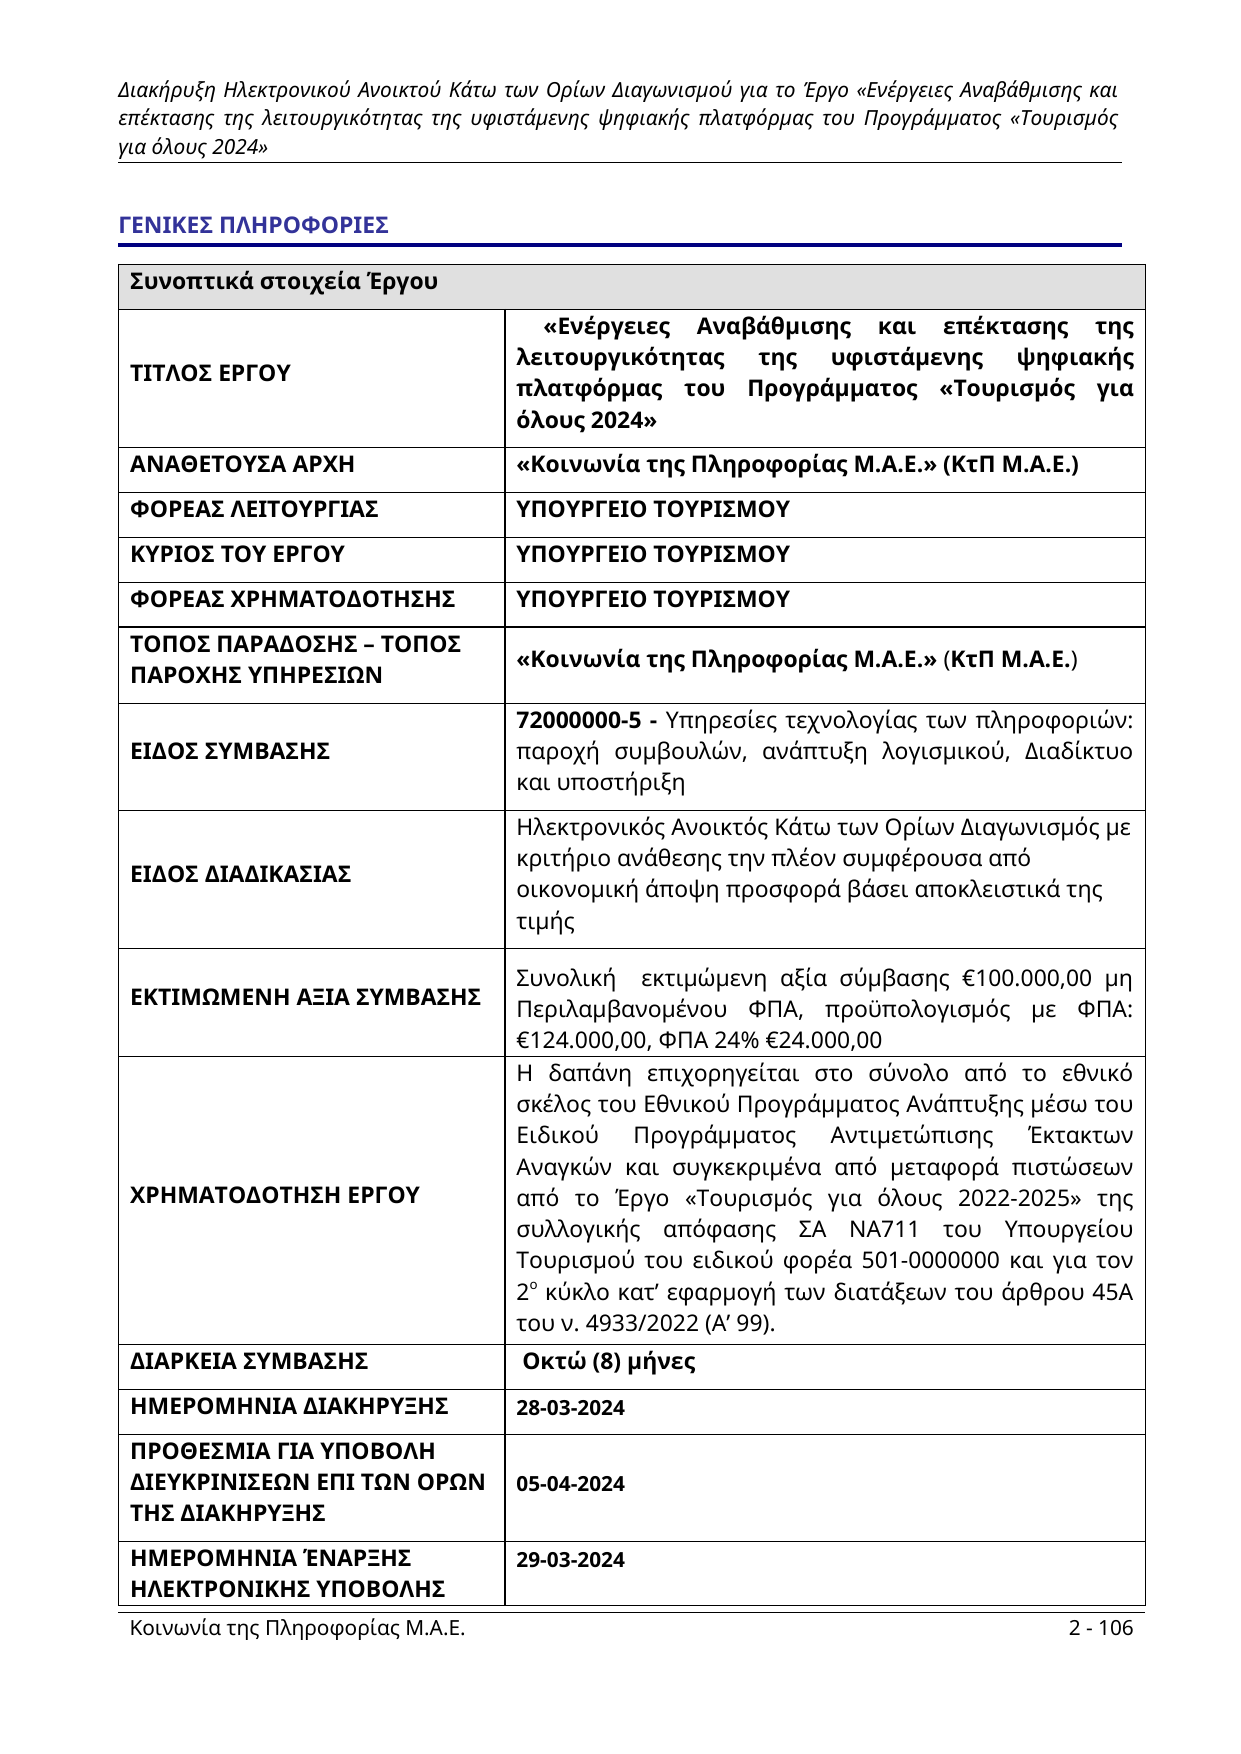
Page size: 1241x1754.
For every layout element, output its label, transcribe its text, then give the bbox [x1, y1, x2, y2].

table_cell «Κοινωνία της Πληροφορίας Μ.Α.Ε.» (ΚτΠ Μ.Α.Ε.) [506, 628, 1145, 702]
list ΓΕΝΙΚΕΣ ΠΛΗΡΟΦΟΡΙΕΣ [118, 209, 1122, 243]
table_cell ΤΙΤΛΟΣ ΕΡΓΟΥ [119, 310, 504, 447]
table_cell 29-03-2024 [506, 1542, 1145, 1604]
table_cell ΠΡΟΘΕΣΜΙΑ ΓΙΑ ΥΠΟΒΟΛΗ ΔΙΕΥΚΡΙΝΙΣΕΩΝ ΕΠΙ ΤΩΝ ΟΡΩΝ ΤΗΣ ΔΙΑΚΗΡΥΞΗΣ [119, 1435, 504, 1541]
table_cell 28-03-2024 [506, 1390, 1145, 1434]
table_header Συνοπτικά στοιχεία Έργου [119, 265, 1145, 309]
table_cell ΕΙΔΟΣ ΣΥΜΒΑΣΗΣ [119, 704, 504, 810]
table_cell ΕΙΔΟΣ ΔΙΑΔΙΚΑΣΙΑΣ [119, 811, 504, 948]
table_cell ΧΡΗΜΑΤΟΔΟΤΗΣΗ ΕΡΓΟΥ [119, 1057, 504, 1344]
table_cell ΥΠΟΥΡΓΕΙΟ ΤΟΥΡΙΣΜΟΥ [506, 538, 1145, 582]
table_cell Οκτώ (8) μήνες [506, 1345, 1145, 1389]
table_cell Η δαπάνη επιχορηγείται στο σύνολο από το εθνικό σκέλος του Εθνικού Προγράμματος Ανάπτυξης μέσω του Ειδικού Προγράμματος Αντιμετώπισης Έκτακτων Αναγκών και συγκεκριμένα από μεταφορά πιστώσεων από το Έργο «Τουρισμός για όλους 2022-2025» της συλλογικής απόφασης ΣΑ ΝΑ711 του Υπουργείου Τουρισμού του ειδικού φορέα 501-0000000 και για τον 2ο κύκλο κατ’ εφαρμογή των διατάξεων του άρθρου 45Α του ν. 4933/2022 (Α’ 99). [506, 1057, 1145, 1344]
table_cell ΕΚΤΙΜΩΜΕΝΗ ΑΞΙΑ ΣΥΜΒΑΣΗΣ [119, 949, 504, 1056]
table_cell «Ενέργειες Αναβάθμισης και επέκτασης της λειτουργικότητας της υφιστάμενης ψηφιακής πλατφόρμας του Προγράμματος «Τουρισμός για όλους 2024» [506, 310, 1145, 447]
table_cell ΗΜΕΡΟΜΗΝΙΑ ΔΙΑΚΗΡΥΞΗΣ [119, 1390, 504, 1434]
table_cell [119, 1542, 504, 1604]
table_cell ΑΝΑΘΕΤΟΥΣΑ ΑΡΧΗ [119, 448, 504, 492]
table_cell ΦΟΡΕΑΣ ΧΡΗΜΑΤΟΔΟΤΗΣΗΣ [119, 583, 504, 626]
table_cell ΤΟΠΟΣ ΠΑΡΑΔΟΣΗΣ – ΤΟΠΟΣ ΠΑΡΟΧΗΣ ΥΠΗΡΕΣΙΩΝ [119, 628, 504, 702]
table_cell 05-04-2024 [506, 1435, 1145, 1541]
table_cell ΔΙΑΡΚΕΙΑ ΣΥΜΒΑΣΗΣ [119, 1345, 504, 1389]
table_cell 72000000-5 - Υπηρεσίες τεχνολογίας των πληροφοριών: παροχή συμβουλών, ανάπτυξη λογισμικού, Διαδίκτυο και υποστήριξη [506, 704, 1145, 810]
table_cell ΦΟΡΕΑΣ ΛΕΙΤΟΥΡΓΙΑΣ [119, 493, 504, 537]
table_cell «Κοινωνία της Πληροφορίας Μ.Α.Ε.» (ΚτΠ Μ.Α.Ε.) [506, 448, 1145, 492]
table_cell ΥΠΟΥΡΓΕΙΟ ΤΟΥΡΙΣΜΟΥ [506, 493, 1145, 537]
table_cell Ηλεκτρονικός Ανοικτός Κάτω των Ορίων Διαγωνισμός με κριτήριο ανάθεσης την πλέον συμφέρουσα από οικονομική άποψη προσφορά βάσει αποκλειστικά της τιμής [506, 811, 1145, 948]
table_cell Συνολική εκτιμώμενη αξία σύμβασης €100.000,00 μη Περιλαμβανομένου ΦΠΑ, προϋπολογισμός με ΦΠΑ: €124.000,00, ΦΠΑ 24% €24.000,00 [506, 949, 1145, 1056]
table_cell ΚΥΡΙΟΣ ΤΟΥ ΕΡΓΟΥ [119, 538, 504, 582]
table_cell ΥΠΟΥΡΓΕΙΟ ΤΟΥΡΙΣΜΟΥ [506, 583, 1145, 626]
